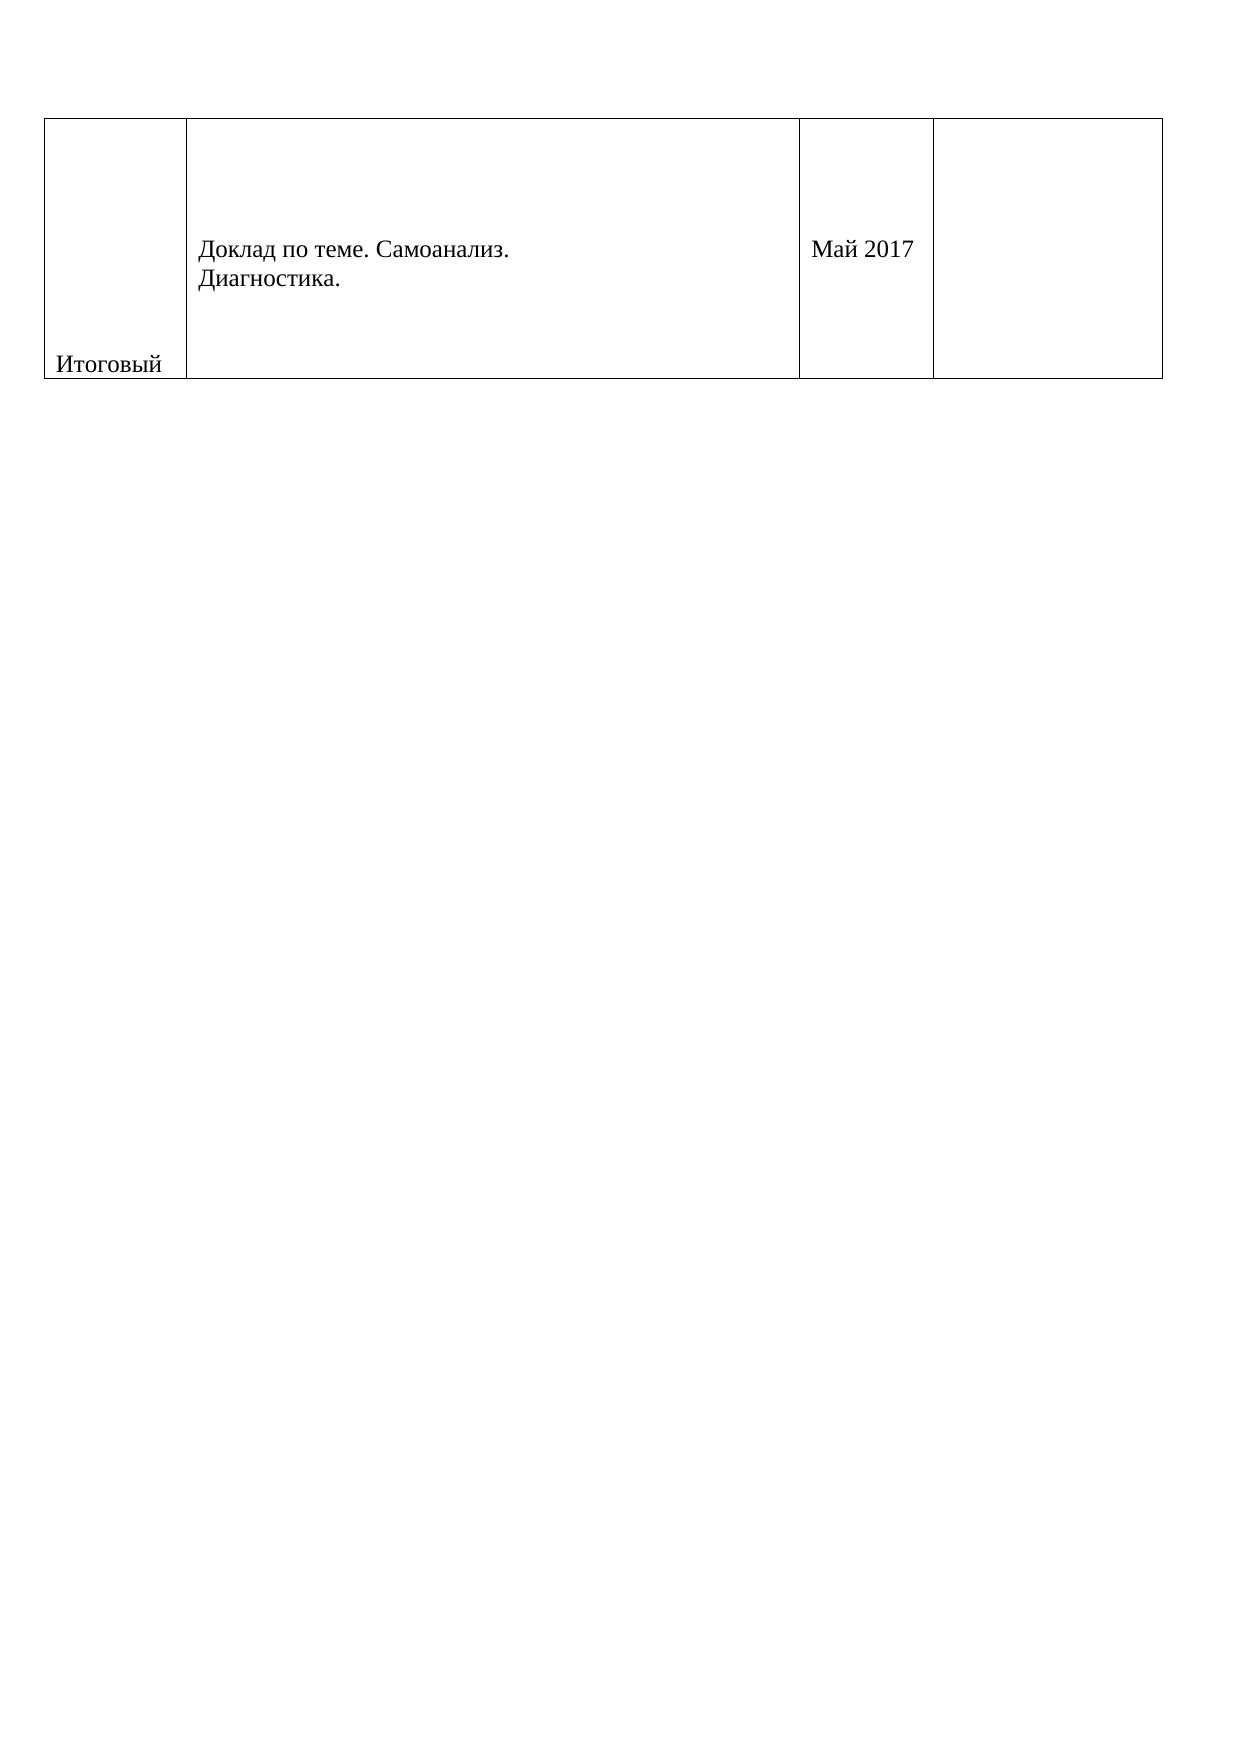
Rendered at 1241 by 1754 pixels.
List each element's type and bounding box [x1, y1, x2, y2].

table_cell [45, 119, 186, 378]
table_cell [187, 119, 799, 378]
table_cell [934, 119, 1162, 378]
table_cell [800, 119, 933, 378]
